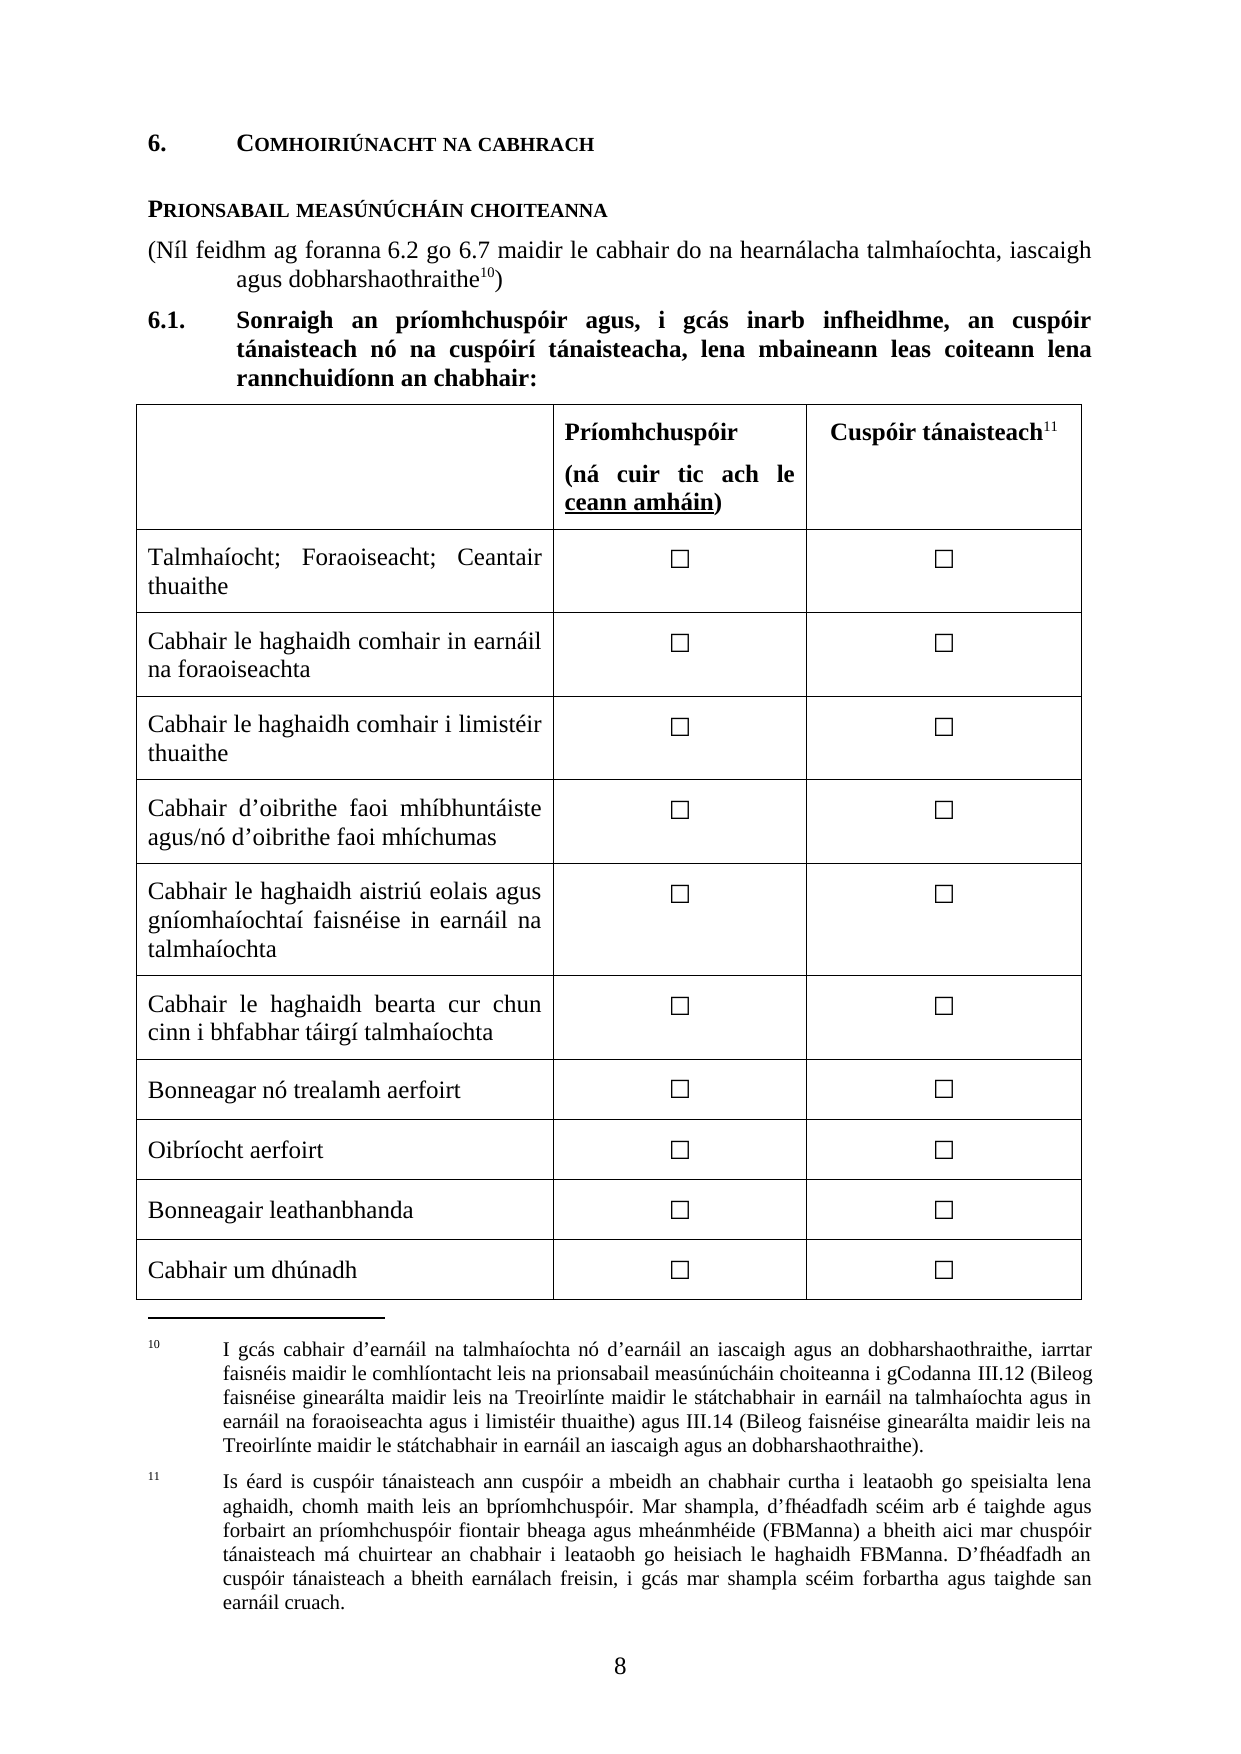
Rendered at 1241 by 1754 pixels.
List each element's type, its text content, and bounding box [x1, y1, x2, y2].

table_cell Cabhair d’oibrithe faoi mhíbhuntáiste agus/nó d’oibrithe faoi mhíchumas [137, 780, 553, 863]
table_cell [807, 1060, 1081, 1119]
subtitle 6. Comhoiriúnacht na cabhrach [148, 128, 1093, 156]
table_cell Bonneagar nó trealamh aerfoirt [137, 1060, 553, 1119]
table_cell [554, 1060, 806, 1119]
table_cell [807, 780, 1081, 863]
table_cell Talmhaíocht; Foraoiseacht; Ceantair thuaithe [137, 530, 553, 612]
table_cell [807, 530, 1081, 612]
table_cell Bonneagair leathanbhanda [137, 1180, 553, 1239]
table_cell Cabhair le haghaidh comhair i limistéir thuaithe [137, 697, 553, 779]
table_cell [554, 530, 806, 612]
table_header [137, 405, 553, 529]
subtitle Prionsabail measúnúcháin choiteanna [148, 194, 1093, 223]
subtitle (Níl feidhm ag foranna 6.2 go 6.7 maidir le cabhair do na hearnálacha talmhaíochta, iascaigh agus dobharshaothraithe) [148, 235, 1093, 293]
subtitle 6.1. Sonraigh an príomhchuspóir agus, i gcás inarb infheidhme, an cuspóir tánaisteach nó na cuspóirí tánaisteacha, lena mbaineann leas coiteann lena rannchuidíonn an chabhair: [148, 305, 1093, 391]
table_cell Cabhair le haghaidh bearta cur chun cinn i bhfabhar táirgí talmhaíochta [137, 976, 553, 1059]
table_cell [554, 1120, 806, 1179]
table_header Príomhchuspóir (ná cuir tic ach le ceann amháin) [554, 405, 806, 529]
table_cell [554, 780, 806, 863]
table_cell Oibríocht aerfoirt [137, 1120, 553, 1179]
table_cell [807, 1120, 1081, 1179]
table_cell Cabhair um dhúnadh [137, 1240, 553, 1299]
table_cell Cabhair le haghaidh aistriú eolais agus gníomhaíochtaí faisnéise in earnáil na talmhaíochta [137, 864, 553, 975]
table_header Cuspóir tánaisteach [807, 405, 1081, 529]
table_cell Cabhair le haghaidh comhair in earnáil na foraoiseachta [137, 613, 553, 696]
